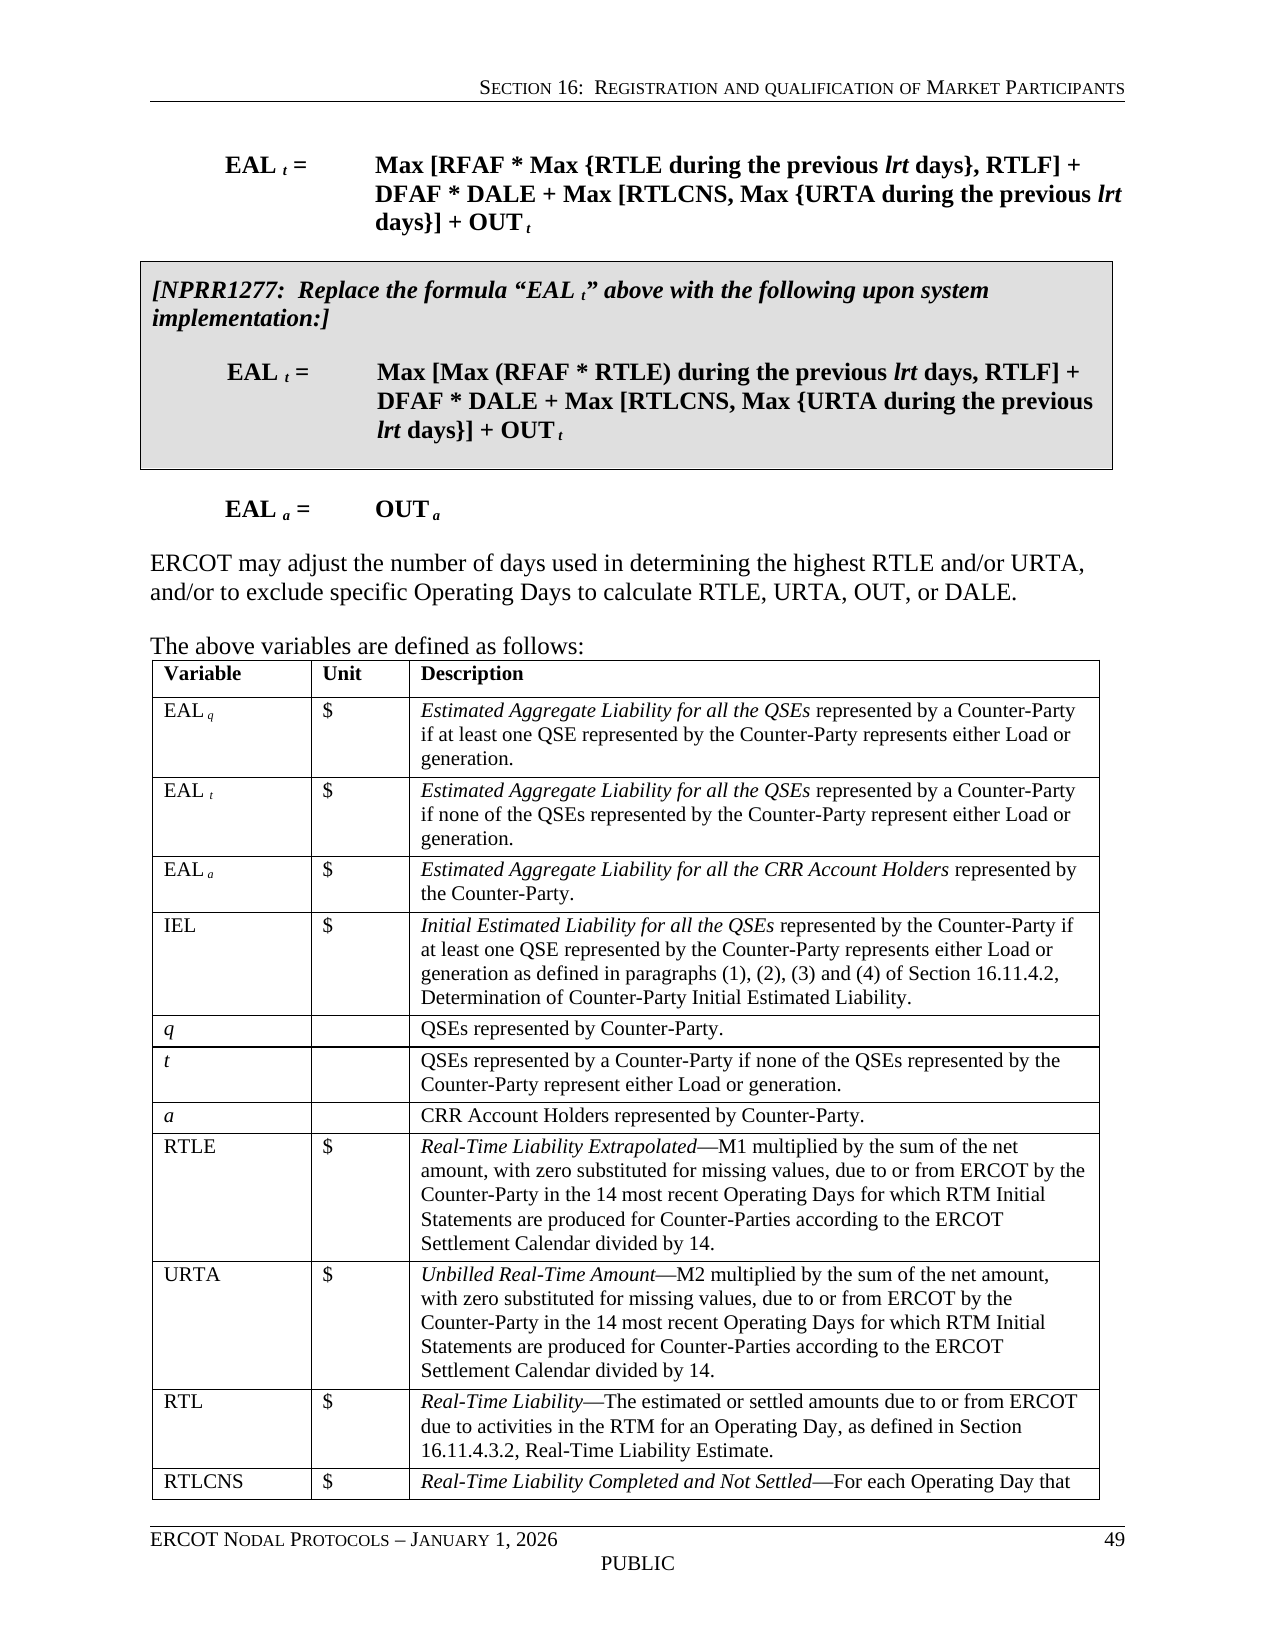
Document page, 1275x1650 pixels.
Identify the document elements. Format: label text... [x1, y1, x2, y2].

table_cell EAL t [153, 778, 311, 856]
table_cell $ [312, 698, 409, 777]
table_cell [312, 1016, 409, 1046]
table_cell EAL q [153, 698, 311, 777]
table_cell QSEs represented by Counter-Party. [410, 1016, 1099, 1046]
table_cell Real-Time Liability Extrapolated—M1 multiplied by the sum of the net amount, with zero substituted for missing values, due to or from ERCOT by the Counter-Party in the 14 most recent Operating Days for which RTM Initial Statements are produced for Counter-Parties according to the ERCOT Settlement Calendar divided by 14. [410, 1134, 1099, 1261]
table_cell $ [312, 1390, 409, 1468]
table_cell [312, 1103, 409, 1133]
table_cell EAL a [153, 857, 311, 912]
table_cell [312, 1048, 409, 1102]
text The above variables are defined as follows: [150, 631, 1125, 659]
table_cell $ [312, 1262, 409, 1388]
table_header Unit [312, 661, 409, 697]
table_cell Real-Time Liability—The estimated or settled amounts due to or from ERCOT due to activities in the RTM for an Operating Day, as defined in Section 16.11.4.3.2, Real-Time Liability Estimate. [410, 1390, 1099, 1468]
table_cell Estimated Aggregate Liability for all the QSEs represented by a Counter-Party if none of the QSEs represented by the Counter-Party represent either Load or generation. [410, 778, 1099, 856]
table_cell t [153, 1048, 311, 1102]
text EAL t = Max [RFAF * Max {RTLE during the previous lrt days}, RTLF] + DFAF * DALE + Max [RTLCNS, Max {URTA during the previous lrt days}] + OUT t [225, 150, 1125, 236]
table_cell CRR Account Holders represented by Counter-Party. [410, 1103, 1099, 1133]
table_header [NPRR1277: Replace the formula “EAL t” above with the following upon system implementation:] EAL t = Max [Max (RFAF * RTLE) during the previous lrt days, RTLF] + DFAF * DALE + Max [RTLCNS, Max {URTA during the previous lrt days}] + OUT t [141, 262, 1112, 468]
table_header Variable [153, 661, 311, 697]
table_cell $ [312, 1134, 409, 1261]
table_cell a [153, 1103, 311, 1133]
table_cell $ [312, 1469, 409, 1499]
table_cell Unbilled Real-Time Amount—M2 multiplied by the sum of the net amount, with zero substituted for missing values, due to or from ERCOT by the Counter-Party in the 14 most recent Operating Days for which RTM Initial Statements are produced for Counter-Parties according to the ERCOT Settlement Calendar divided by 14. [410, 1262, 1099, 1388]
table_cell Estimated Aggregate Liability for all the CRR Account Holders represented by the Counter-Party. [410, 857, 1099, 912]
table_cell $ [312, 857, 409, 912]
table_cell RTLCNS [153, 1469, 311, 1499]
table_cell $ [312, 913, 409, 1015]
table_cell IEL [153, 913, 311, 1015]
table_cell $ [312, 778, 409, 856]
text ERCOT may adjust the number of days used in determining the highest RTLE and/or URTA, and/or to exclude specific Operating Days to calculate RTLE, URTA, OUT, or DALE. [150, 548, 1125, 606]
table_cell RTLE [153, 1134, 311, 1261]
table_cell Estimated Aggregate Liability for all the QSEs represented by a Counter-Party if at least one QSE represented by the Counter-Party represents either Load or generation. [410, 698, 1099, 777]
table_cell q [153, 1016, 311, 1046]
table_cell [410, 1469, 1099, 1499]
table_cell Initial Estimated Liability for all the QSEs represented by the Counter-Party if at least one QSE represented by the Counter-Party represents either Load or generation as defined in paragraphs (1), (2), (3) and (4) of Section 16.11.4.2, Determination of Counter-Party Initial Estimated Liability. [410, 913, 1099, 1015]
table_cell RTL [153, 1390, 311, 1468]
text EAL a = OUT a [225, 494, 1125, 523]
table_header Description [410, 661, 1099, 697]
table_cell URTA [153, 1262, 311, 1388]
table_cell QSEs represented by a Counter-Party if none of the QSEs represented by the Counter-Party represent either Load or generation. [410, 1048, 1099, 1102]
